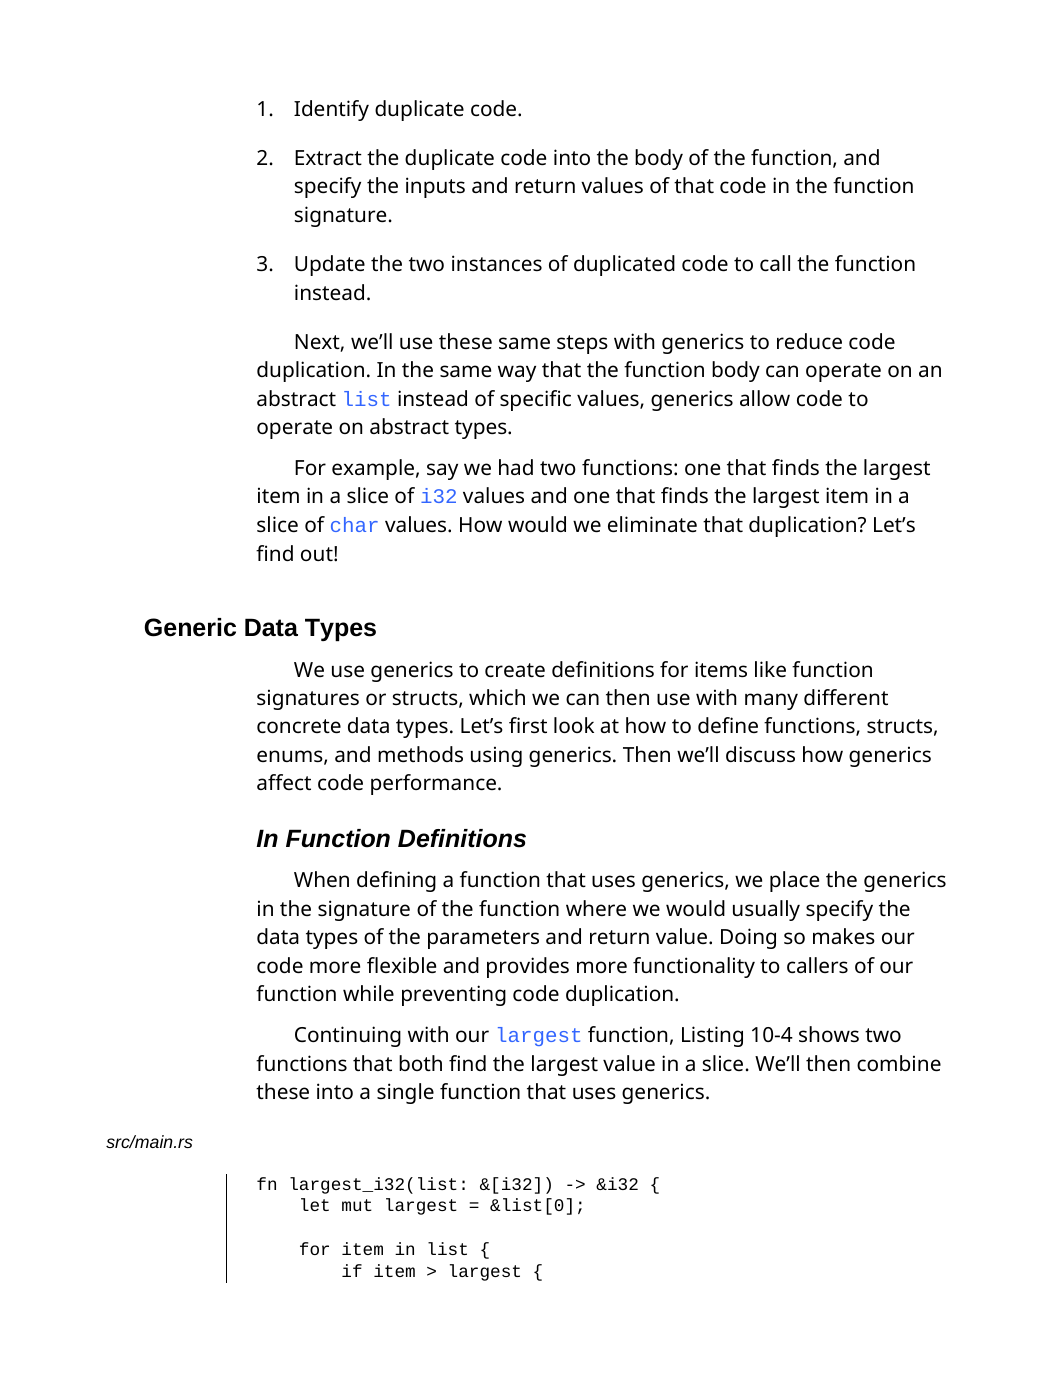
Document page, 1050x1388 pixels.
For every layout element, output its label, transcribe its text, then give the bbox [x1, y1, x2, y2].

text Continuing with our largest function, Listing 10-4 shows two functions that both find the largest value in a slice. We’ll then combine these into a single function that uses generics. [256, 1020, 950, 1106]
text src/main.rs [106, 1131, 950, 1153]
list Update the two instances of duplicated code to call the function instead. [256, 249, 950, 306]
text When defining a function that uses generics, we place the generics in the signature of the function where we would usually specify the data types of the parameters and return value. Doing so makes our code more flexible and provides more functionality to callers of our function while preventing code duplication. [256, 866, 950, 1008]
text if item > largest { [227, 1261, 950, 1283]
text let mut largest = &list[0]; [227, 1195, 950, 1217]
text for item in list { [227, 1239, 950, 1261]
text For example, say we had two functions: one that finds the largest item in a slice of i32 values and one that finds the largest item in a slice of char values. How would we eliminate that duplication? Let’s find out! [256, 453, 950, 567]
text fn largest_i32(list: &[i32]) -> &i32 { [226, 1173, 950, 1195]
text Next, we’ll use these same steps with generics to reduce code duplication. In the same way that the function body can operate on an abstract list instead of specific values, generics allow code to operate on abstract types. [256, 327, 950, 441]
text In Function Definitions [256, 822, 950, 853]
text Generic Data Types [144, 611, 950, 642]
list Identify duplicate code. [256, 94, 950, 122]
list Extract the duplicate code into the body of the function, and specify the inputs and return values of that code in the function signature. [256, 143, 950, 228]
text We use generics to create definitions for items like function signatures or structs, which we can then use with many different concrete data types. Let’s first look at how to define functions, structs, enums, and methods using generics. Then we’ll discuss how generics affect code performance. [256, 655, 950, 797]
